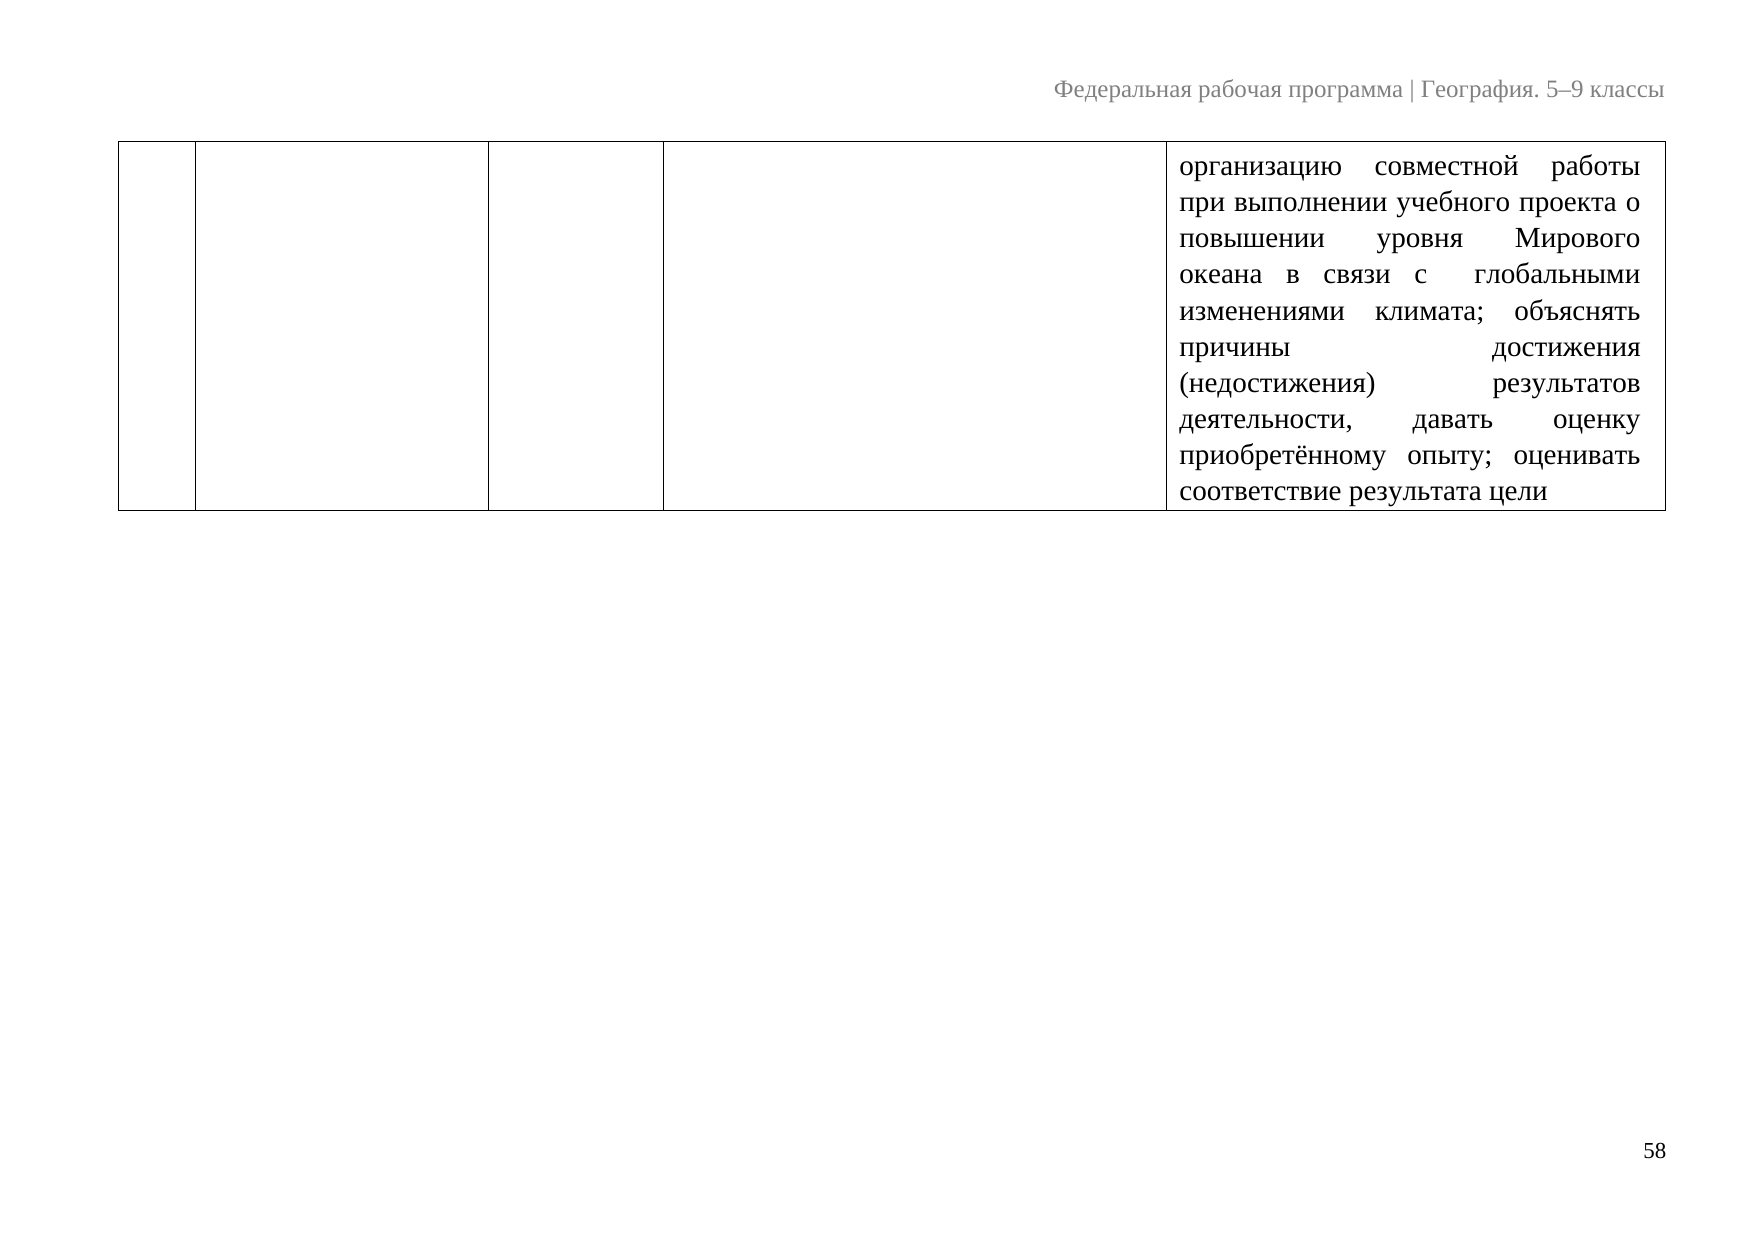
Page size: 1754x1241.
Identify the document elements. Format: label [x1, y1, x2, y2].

table_header [1167, 142, 1665, 510]
table_header [489, 142, 663, 510]
table_header [664, 142, 1166, 510]
table_header [196, 142, 488, 510]
table_header [119, 142, 195, 510]
